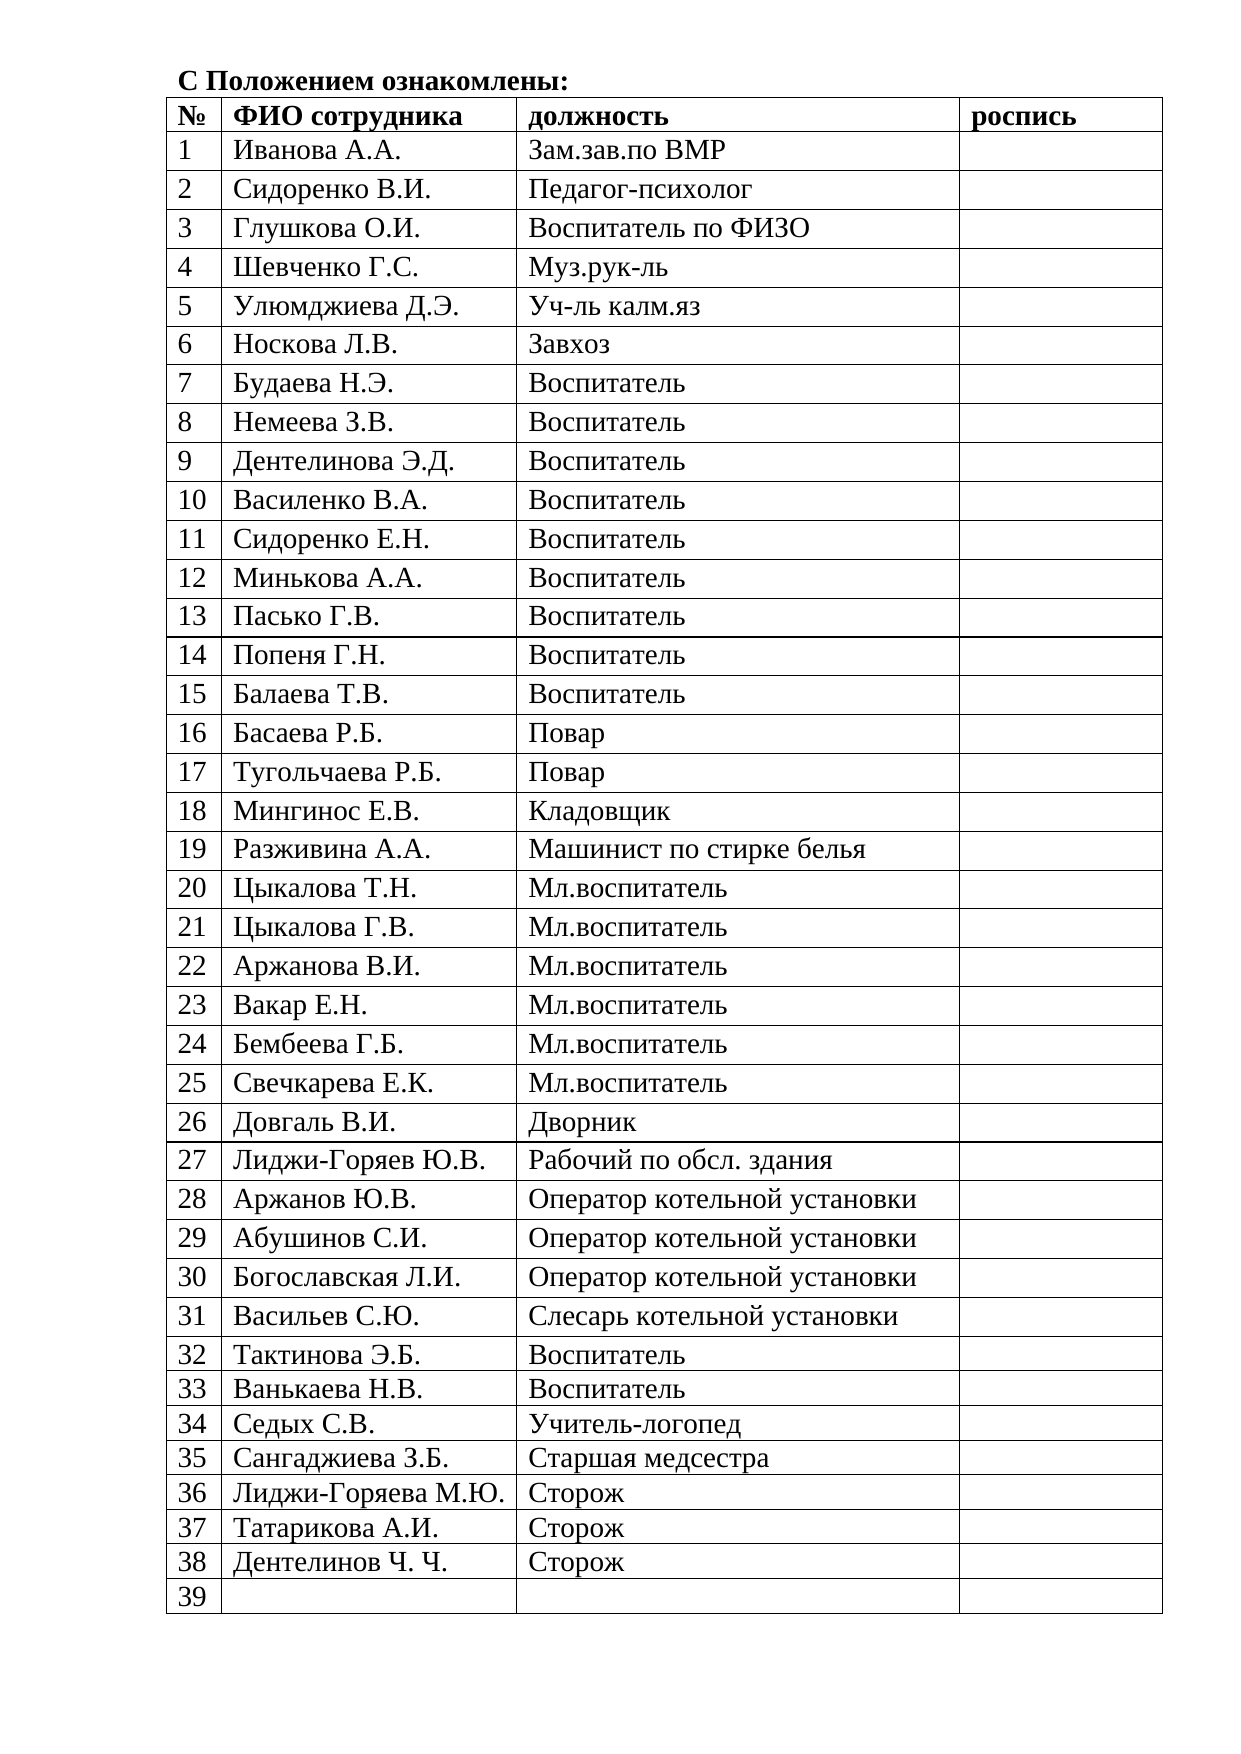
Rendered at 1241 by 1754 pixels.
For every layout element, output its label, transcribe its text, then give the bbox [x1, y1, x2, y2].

table_cell [960, 638, 1162, 675]
table_cell 1 [167, 132, 221, 170]
table_cell [222, 1579, 516, 1612]
table_cell 10 [167, 482, 221, 520]
table_cell [960, 1337, 1162, 1370]
table_cell 8 [167, 404, 221, 442]
table_cell 20 [167, 871, 221, 908]
table_cell [960, 404, 1162, 442]
table_cell [960, 832, 1162, 869]
table_cell 27 [167, 1143, 221, 1180]
table_cell [960, 909, 1162, 947]
table_cell 35 [167, 1441, 221, 1474]
table_cell 24 [167, 1026, 221, 1064]
table_cell Воспитатель [517, 404, 959, 442]
table_cell [960, 1181, 1162, 1219]
table_cell Василенко В.А. [222, 482, 516, 520]
table_cell Оператор котельной установки [517, 1220, 959, 1258]
table_cell Абушинов С.И. [222, 1220, 516, 1258]
table_cell Мл.воспитатель [517, 1065, 959, 1103]
table_cell 34 [167, 1406, 221, 1439]
table_cell Минькова А.А. [222, 560, 516, 597]
table_cell Воспитатель [517, 560, 959, 597]
table_cell 23 [167, 987, 221, 1025]
table_cell Довгаль В.И. [222, 1104, 516, 1141]
table_cell [960, 365, 1162, 403]
table_cell Муз.рук-ль [517, 249, 959, 287]
table_cell Зам.зав.по ВМР [517, 132, 959, 170]
table_cell [960, 871, 1162, 908]
table_cell 7 [167, 365, 221, 403]
table_cell 32 [167, 1337, 221, 1370]
table_header ФИО сотрудника [222, 98, 516, 131]
table_cell Сидоренко Е.Н. [222, 521, 516, 559]
table_cell [960, 288, 1162, 326]
table_cell Сангаджиева З.Б. [222, 1441, 516, 1474]
table_cell Улюмджиева Д.Э. [222, 288, 516, 326]
table_cell [960, 1579, 1162, 1612]
table_cell 15 [167, 676, 221, 714]
table_cell 11 [167, 521, 221, 559]
table_cell Васильев С.Ю. [222, 1298, 516, 1336]
table_cell 38 [167, 1544, 221, 1578]
table_cell Воспитатель [517, 1337, 959, 1370]
table_cell Попеня Г.Н. [222, 638, 516, 675]
table_cell Учитель-логопед [517, 1406, 959, 1439]
table_cell [960, 1406, 1162, 1439]
table_cell Сидоренко В.И. [222, 171, 516, 209]
table_cell [960, 1259, 1162, 1297]
table_cell [960, 1026, 1162, 1064]
table_cell [960, 599, 1162, 636]
table_header роспись [960, 98, 1162, 131]
table_cell Аржанова В.И. [222, 948, 516, 986]
table_cell 13 [167, 599, 221, 636]
table_cell Цыкалова Т.Н. [222, 871, 516, 908]
table_cell [960, 132, 1162, 170]
table_cell 3 [167, 210, 221, 248]
table_cell 21 [167, 909, 221, 947]
table_cell Воспитатель по ФИЗО [517, 210, 959, 248]
table_cell Тугольчаева Р.Б. [222, 754, 516, 792]
table_cell Свечкарева Е.К. [222, 1065, 516, 1103]
table_cell [960, 1371, 1162, 1405]
table_cell Лиджи-Горяев Ю.В. [222, 1143, 516, 1180]
table_cell 37 [167, 1510, 221, 1543]
table_cell Машинист по стирке белья [517, 832, 959, 869]
table_cell Шевченко Г.С. [222, 249, 516, 287]
table_cell 25 [167, 1065, 221, 1103]
table_cell [960, 987, 1162, 1025]
table_cell [960, 1143, 1162, 1180]
table_cell Ванькаева Н.В. [222, 1371, 516, 1405]
table_cell Воспитатель [517, 676, 959, 714]
table_cell Воспитатель [517, 482, 959, 520]
table_cell 31 [167, 1298, 221, 1336]
table_header № [167, 98, 221, 131]
table_cell Дворник [517, 1104, 959, 1141]
table_cell [960, 249, 1162, 287]
table_cell Педагог-психолог [517, 171, 959, 209]
table_cell 19 [167, 832, 221, 869]
table_cell Воспитатель [517, 1371, 959, 1405]
table_cell Дентелинова Э.Д. [222, 443, 516, 481]
table_cell Пасько Г.В. [222, 599, 516, 636]
table_cell Воспитатель [517, 638, 959, 675]
table_cell Бембеева Г.Б. [222, 1026, 516, 1064]
table_cell Иванова А.А. [222, 132, 516, 170]
table_cell Седых С.В. [222, 1406, 516, 1439]
table_cell [960, 754, 1162, 792]
text С Положением ознакомлены: [177, 63, 1152, 97]
table_cell Будаева Н.Э. [222, 365, 516, 403]
table_cell Воспитатель [517, 365, 959, 403]
table_cell Воспитатель [517, 443, 959, 481]
table_cell Воспитатель [517, 599, 959, 636]
table_cell [960, 521, 1162, 559]
table_cell Сторож [517, 1475, 959, 1509]
table_cell [960, 1065, 1162, 1103]
table_cell Повар [517, 754, 959, 792]
table_cell [960, 327, 1162, 364]
table_cell 5 [167, 288, 221, 326]
table_cell Басаева Р.Б. [222, 715, 516, 753]
table_cell [960, 1104, 1162, 1141]
table_cell Мл.воспитатель [517, 948, 959, 986]
table_cell [960, 1510, 1162, 1543]
table_cell Воспитатель [517, 521, 959, 559]
table_cell Повар [517, 715, 959, 753]
table_cell [960, 793, 1162, 831]
table_cell Сторож [517, 1510, 959, 1543]
table_cell Оператор котельной установки [517, 1259, 959, 1297]
table_cell Вакар Е.Н. [222, 987, 516, 1025]
table_cell [960, 482, 1162, 520]
table_cell Богославская Л.И. [222, 1259, 516, 1297]
table_cell 6 [167, 327, 221, 364]
table_cell [960, 171, 1162, 209]
table_cell Балаева Т.В. [222, 676, 516, 714]
table_cell Мл.воспитатель [517, 1026, 959, 1064]
table_cell [517, 1579, 959, 1612]
table_cell 33 [167, 1371, 221, 1405]
table_cell Старшая медсестра [517, 1441, 959, 1474]
table_cell Цыкалова Г.В. [222, 909, 516, 947]
table_cell 26 [167, 1104, 221, 1141]
table_cell Слесарь котельной установки [517, 1298, 959, 1336]
table_cell 28 [167, 1181, 221, 1219]
table_cell [960, 715, 1162, 753]
table_cell Аржанов Ю.В. [222, 1181, 516, 1219]
table_cell Оператор котельной установки [517, 1181, 959, 1219]
table_cell Лиджи-Горяева М.Ю. [222, 1475, 516, 1509]
table_cell Кладовщик [517, 793, 959, 831]
table_cell [960, 560, 1162, 597]
table_cell Дентелинов Ч. Ч. [222, 1544, 516, 1578]
table_cell Татарикова А.И. [222, 1510, 516, 1543]
table_cell Завхоз [517, 327, 959, 364]
table_cell Мл.воспитатель [517, 871, 959, 908]
table_cell Немеева З.В. [222, 404, 516, 442]
table_cell Рабочий по обсл. здания [517, 1143, 959, 1180]
table_cell [960, 948, 1162, 986]
table_cell Мл.воспитатель [517, 909, 959, 947]
table_cell Носкова Л.В. [222, 327, 516, 364]
table_cell [960, 1475, 1162, 1509]
table_cell Мингинос Е.В. [222, 793, 516, 831]
table_cell 14 [167, 638, 221, 675]
table_cell [960, 210, 1162, 248]
table_cell 12 [167, 560, 221, 597]
table_cell 18 [167, 793, 221, 831]
table_cell [960, 676, 1162, 714]
table_cell 16 [167, 715, 221, 753]
table_cell [960, 443, 1162, 481]
table_header должность [517, 98, 959, 131]
table_cell 22 [167, 948, 221, 986]
table_cell 2 [167, 171, 221, 209]
table_cell 4 [167, 249, 221, 287]
table_cell 9 [167, 443, 221, 481]
table_cell Уч-ль калм.яз [517, 288, 959, 326]
table_cell Тактинова Э.Б. [222, 1337, 516, 1370]
table_cell Сторож [517, 1544, 959, 1578]
table_cell [960, 1441, 1162, 1474]
table_cell Разживина А.А. [222, 832, 516, 869]
table_cell Глушкова О.И. [222, 210, 516, 248]
table_cell 30 [167, 1259, 221, 1297]
table_cell [960, 1298, 1162, 1336]
table_cell Мл.воспитатель [517, 987, 959, 1025]
table_cell 36 [167, 1475, 221, 1509]
table_cell 29 [167, 1220, 221, 1258]
table_cell [960, 1220, 1162, 1258]
table_cell [960, 1544, 1162, 1578]
table_cell 17 [167, 754, 221, 792]
table_cell 39 [167, 1579, 221, 1612]
